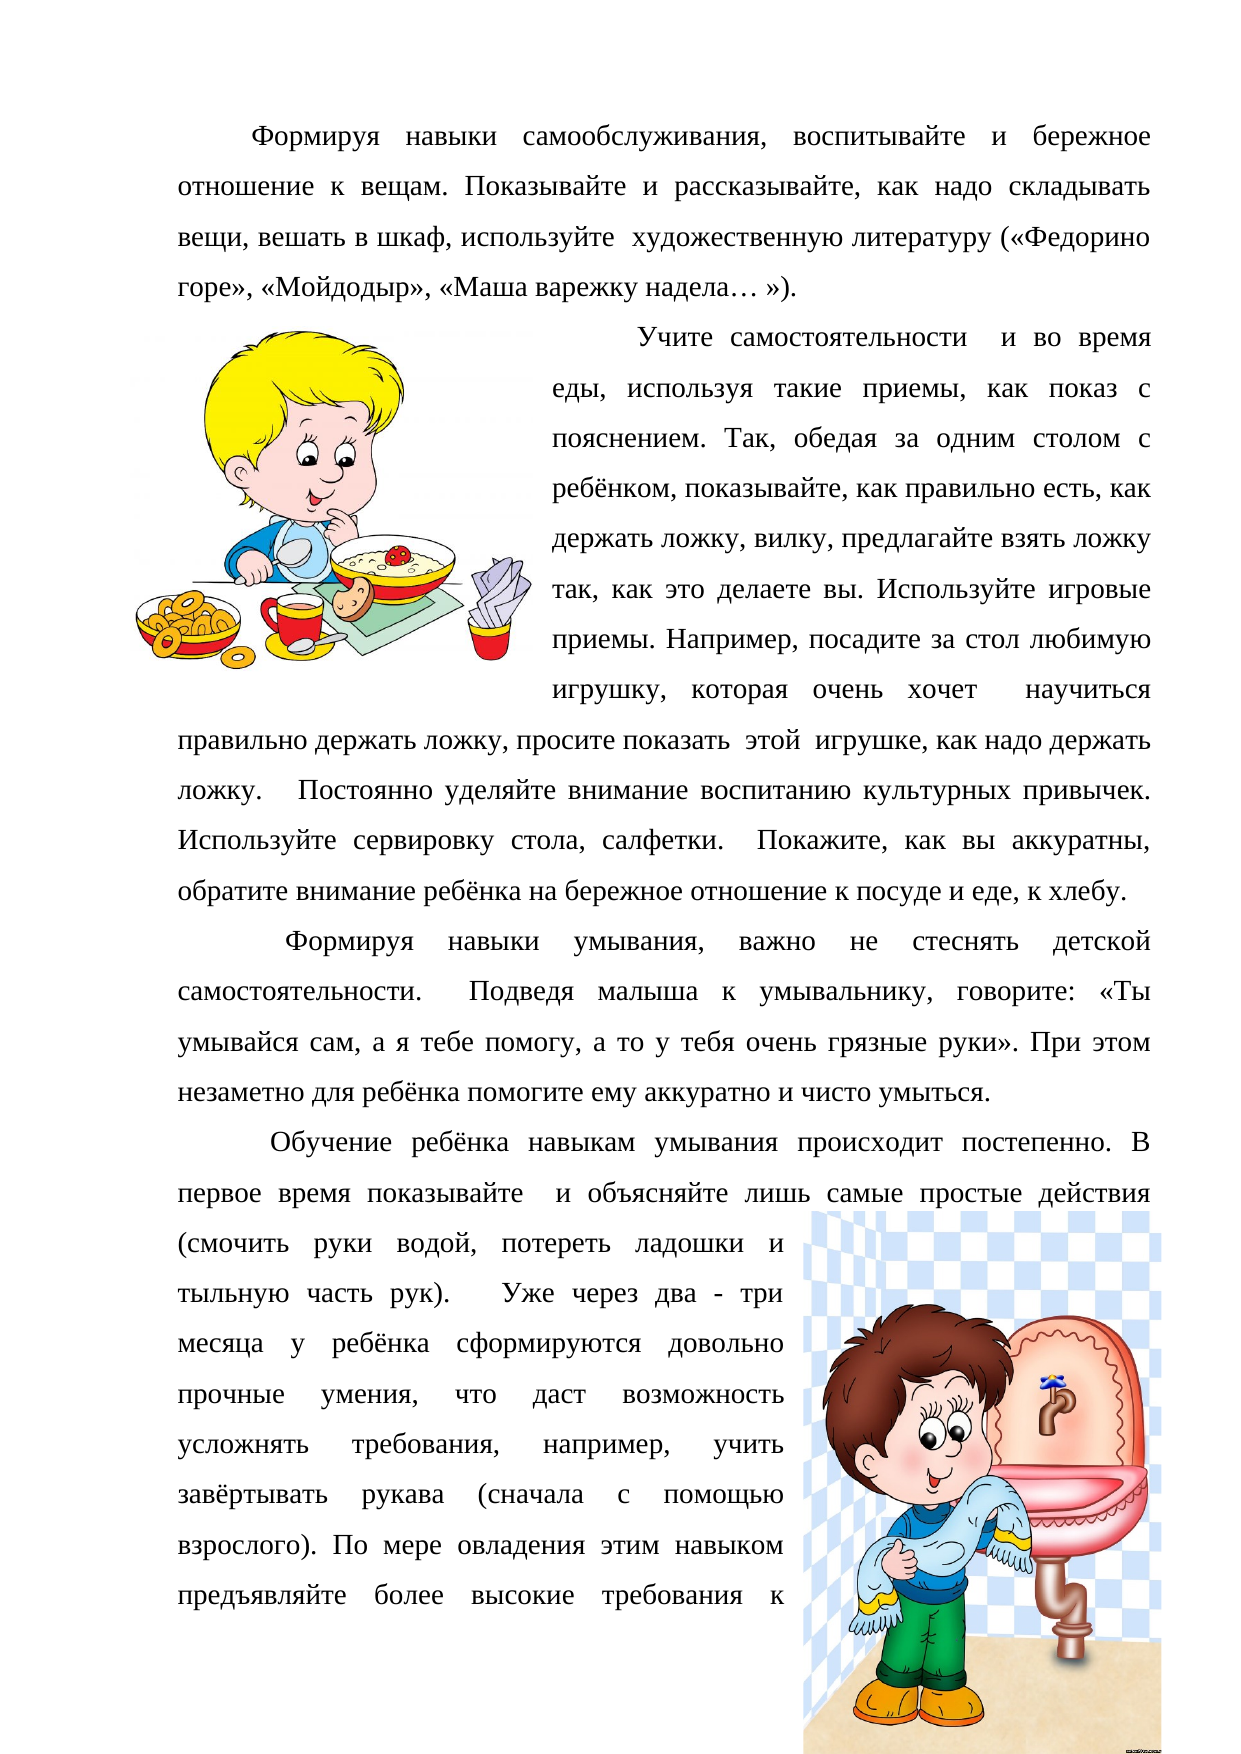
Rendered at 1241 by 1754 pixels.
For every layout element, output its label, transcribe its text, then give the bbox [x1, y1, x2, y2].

picture [129, 326, 533, 676]
text Формируя навыки самообслуживания, воспитывайте и бережное отношение к вещам. Показывайте и рассказывайте, как надо складывать вещи, вешать в шкаф, используйте художественную литературу («Федорино горе», «Мойдодыр», «Маша варежку надела… »). [177, 118, 1152, 303]
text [177, 1124, 1152, 1611]
picture [801, 1211, 1161, 1751]
text Учите самостоятельности и во время еды, используя такие приемы, как показ с пояснением. Так, обедая за одним столом с ребёнком, показывайте, как правильно есть, как держать ложку, вилку, предлагайте взять ложку так, как это делаете вы. Используйте игровые приемы. Например, посадите за стол любимую игрушку, которая очень хочет научиться правильно держать ложку, просите показать этой игрушке, как надо держать ложку. Постоянно уделяйте внимание воспитанию культурных привычек. Используйте сервировку стола, салфетки. Покажите, как вы аккуратны, обратите внимание ребёнка на бережное отношение к посуде и еде, к хлебу. [177, 319, 1152, 906]
text Формируя навыки умывания, важно не стеснять детской самостоятельности. Подведя малыша к умывальнику, говорите: «Ты умывайся сам, а я тебе помогу, а то у тебя очень грязные руки». При этом незаметно для ребёнка помогите ему аккуратно и чисто умыться. [177, 923, 1152, 1108]
